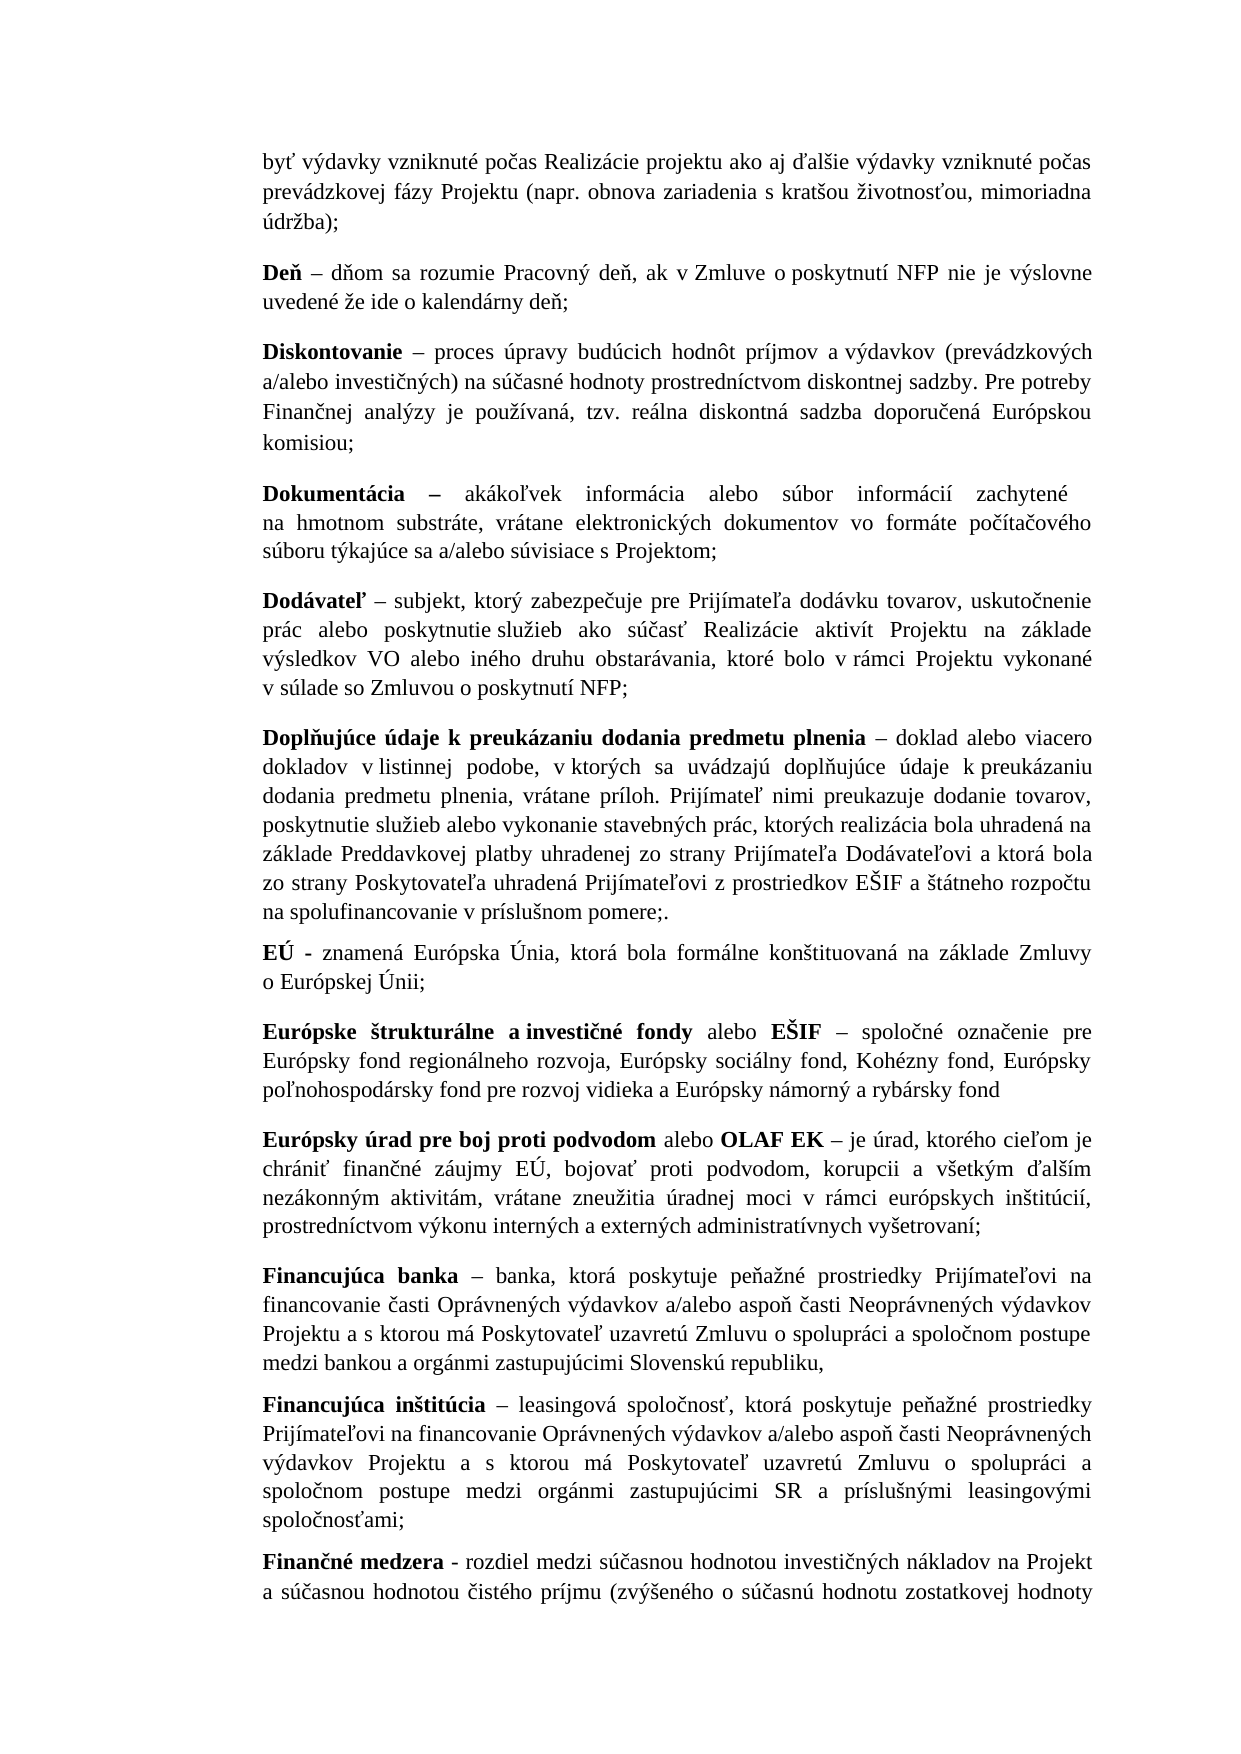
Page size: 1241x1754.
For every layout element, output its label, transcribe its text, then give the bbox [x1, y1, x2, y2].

text Diskontovanie – proces úpravy budúcich hodnôt príjmov a výdavkov (prevádzkových a/alebo investičných) na súčasné hodnoty prostredníctvom diskontnej sadzby. Pre potreby Finančnej analýzy je používaná, tzv. reálna diskontná sadzba doporučená Európskou komisiou; [262, 338, 1092, 455]
text Doplňujúce údaje k preukázaniu dodania predmetu plnenia – doklad alebo viacero dokladov v listinnej podobe, v ktorých sa uvádzajú doplňujúce údaje k preukázaniu dodania predmetu plnenia, vrátane príloh. Prijímateľ nimi preukazuje dodanie tovarov, poskytnutie služieb alebo vykonanie stavebných prác, ktorých realizácia bola uhradená na základe Preddavkovej platby uhradenej zo strany Prijímateľa Dodávateľovi a ktorá bola zo strany Poskytovateľa uhradená Prijímateľovi z prostriedkov EŠIF a štátneho rozpočtu na spolufinancovanie v príslušnom pomere;. [262, 724, 1092, 924]
text Európske štrukturálne a investičné fondy alebo EŠIF – spoločné označenie pre Európsky fond regionálneho rozvoja, Európsky sociálny fond, Kohézny fond, Európsky poľnohospodársky fond pre rozvoj vidieka a Európsky námorný a rybársky fond [262, 1018, 1092, 1102]
text Financujúca inštitúcia – leasingová spoločnosť, ktorá poskytuje peňažné prostriedky Prijímateľovi na financovanie Oprávnených výdavkov a/alebo aspoň časti Neoprávnených výdavkov Projektu a s ktorou má Poskytovateľ uzavretú Zmluvu o spolupráci a spoločnom postupe medzi orgánmi zastupujúcimi SR a príslušnými leasingovými spoločnosťami; [262, 1391, 1092, 1533]
text EÚ - znamená Európska Únia, ktorá bola formálne konštituovaná na základe Zmluvy o Európskej Únii; [262, 939, 1092, 994]
text Dodávateľ – subjekt, ktorý zabezpečuje pre Prijímateľa dodávku tovarov, uskutočnenie prác alebo poskytnutie služieb ako súčasť Realizácie aktivít Projektu na základe výsledkov VO alebo iného druhu obstarávania, ktoré bolo v rámci Projektu vykonané v súlade so Zmluvou o poskytnutí NFP; [262, 587, 1092, 701]
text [262, 1548, 1092, 1604]
text Európsky úrad pre boj proti podvodom alebo OLAF EK – je úrad, ktorého cieľom je chrániť finančné záujmy EÚ, bojovať proti podvodom, korupcii a všetkým ďalším nezákonným aktivitám, vrátane zneužitia úradnej moci v rámci európskych inštitúcií, prostredníctvom výkonu interných a externých administratívnych vyšetrovaní; [262, 1126, 1092, 1239]
text Financujúca banka – banka, ktorá poskytuje peňažné prostriedky Prijímateľovi na financovanie časti Oprávnených výdavkov a/alebo aspoň časti Neoprávnených výdavkov Projektu a s ktorou má Poskytovateľ uzavretú Zmluvu o spolupráci a spoločnom postupe medzi bankou a orgánmi zastupujúcimi Slovenskú republiku, [262, 1262, 1092, 1376]
text Deň – dňom sa rozumie Pracovný deň, ak v Zmluve o poskytnutí NFP nie je výslovne uvedené že ide o kalendárny deň; [262, 259, 1092, 314]
text Dokumentácia – akákoľvek informácia alebo súbor informácií zachytené na hmotnom substráte, vrátane elektronických dokumentov vo formáte počítačového súboru týkajúce sa a/alebo súvisiace s Projektom; [262, 479, 1092, 564]
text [262, 148, 1092, 234]
